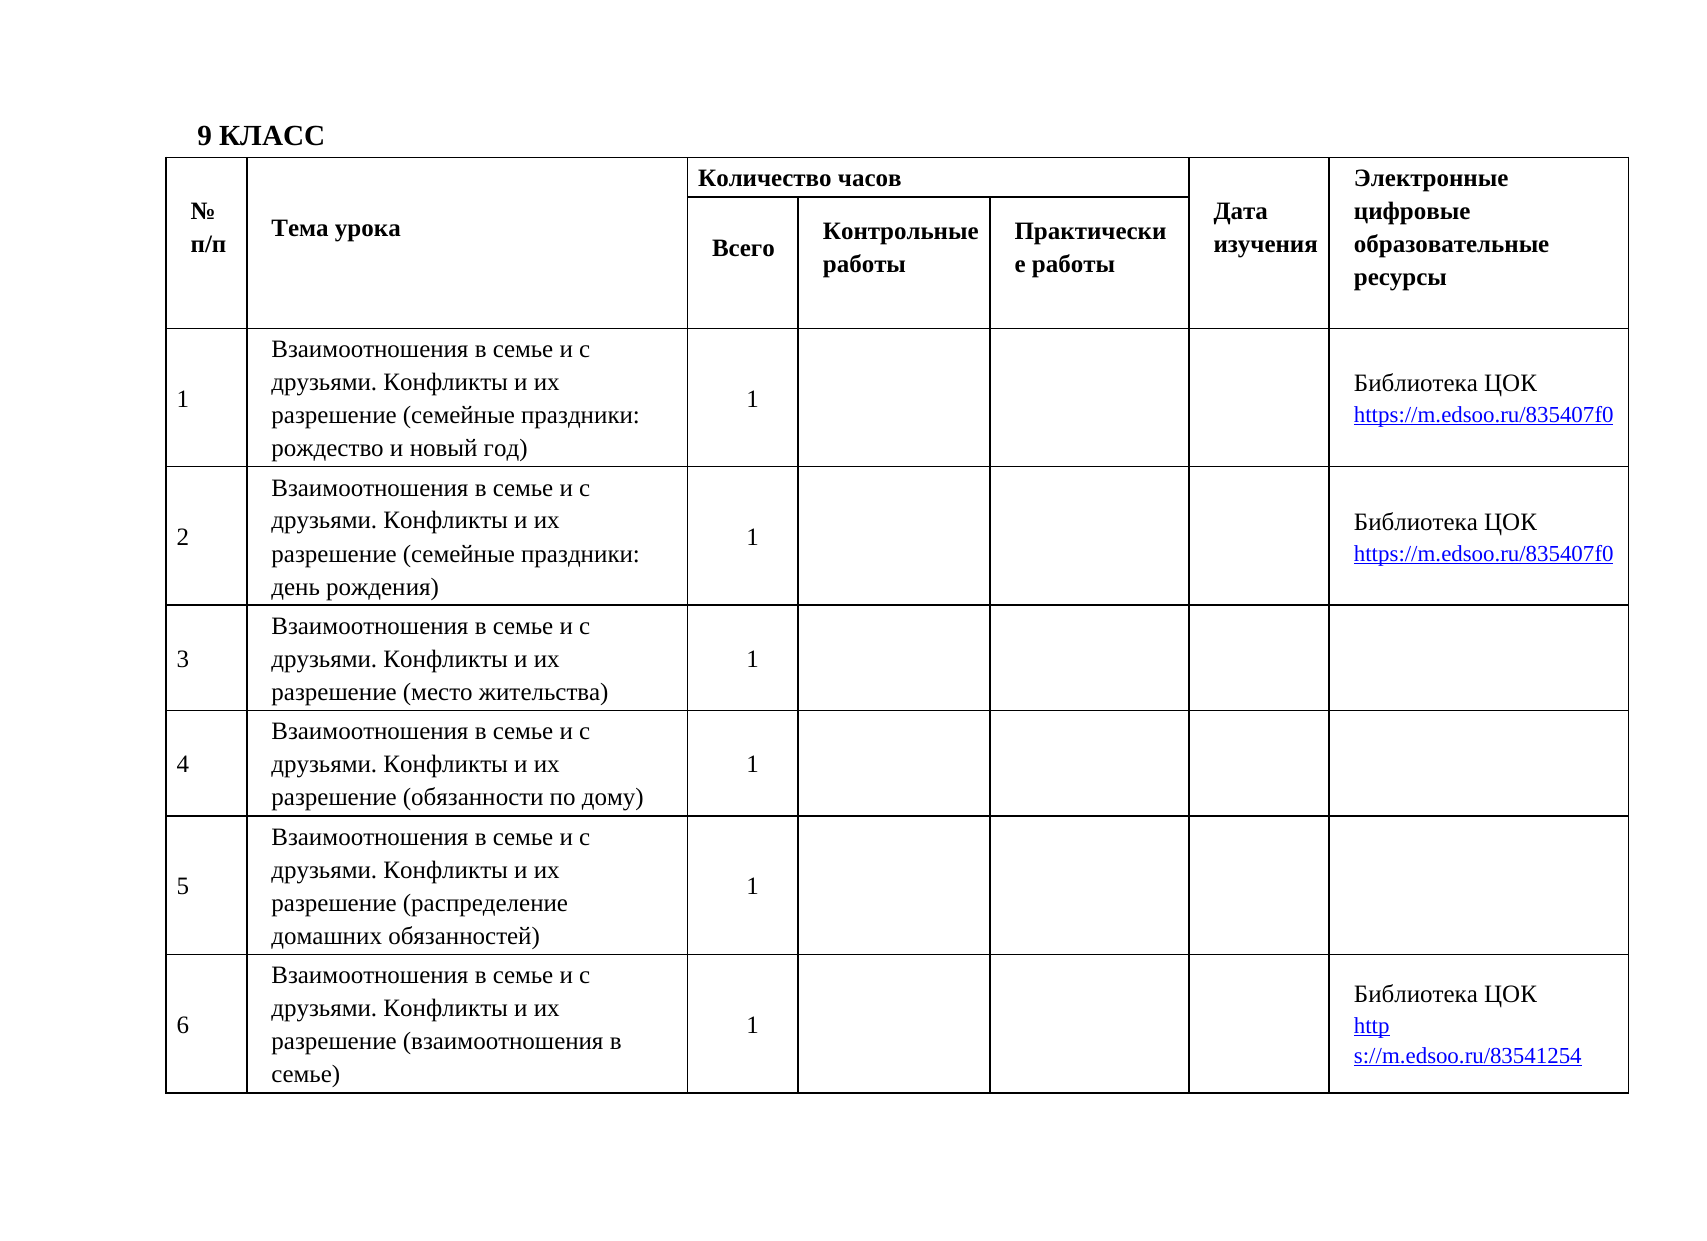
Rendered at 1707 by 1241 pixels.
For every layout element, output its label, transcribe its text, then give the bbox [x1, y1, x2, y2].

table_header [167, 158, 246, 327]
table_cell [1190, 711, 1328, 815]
text 9 КЛАСС [190, 118, 1618, 152]
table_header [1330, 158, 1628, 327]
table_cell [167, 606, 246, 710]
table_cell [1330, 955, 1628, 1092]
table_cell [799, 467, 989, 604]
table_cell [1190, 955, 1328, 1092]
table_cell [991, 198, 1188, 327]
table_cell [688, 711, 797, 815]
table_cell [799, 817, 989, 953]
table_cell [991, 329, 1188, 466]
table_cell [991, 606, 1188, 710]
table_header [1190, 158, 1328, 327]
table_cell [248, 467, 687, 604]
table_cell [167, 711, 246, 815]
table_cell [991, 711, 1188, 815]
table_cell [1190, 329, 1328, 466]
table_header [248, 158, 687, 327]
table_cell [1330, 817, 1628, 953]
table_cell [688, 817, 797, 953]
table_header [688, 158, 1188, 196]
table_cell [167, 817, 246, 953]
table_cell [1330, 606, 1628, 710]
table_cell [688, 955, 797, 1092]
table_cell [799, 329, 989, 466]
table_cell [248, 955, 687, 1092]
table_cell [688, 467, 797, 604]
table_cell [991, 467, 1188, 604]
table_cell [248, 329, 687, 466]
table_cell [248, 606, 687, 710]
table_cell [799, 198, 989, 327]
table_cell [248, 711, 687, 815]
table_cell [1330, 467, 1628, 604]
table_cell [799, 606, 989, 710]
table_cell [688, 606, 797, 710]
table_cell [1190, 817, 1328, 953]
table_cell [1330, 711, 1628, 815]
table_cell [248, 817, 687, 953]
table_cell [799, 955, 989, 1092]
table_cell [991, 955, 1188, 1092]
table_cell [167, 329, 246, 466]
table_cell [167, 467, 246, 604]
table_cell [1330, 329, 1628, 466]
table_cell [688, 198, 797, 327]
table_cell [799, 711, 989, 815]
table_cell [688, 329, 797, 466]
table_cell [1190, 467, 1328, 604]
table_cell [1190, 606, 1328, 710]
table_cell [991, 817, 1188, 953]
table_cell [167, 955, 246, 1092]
